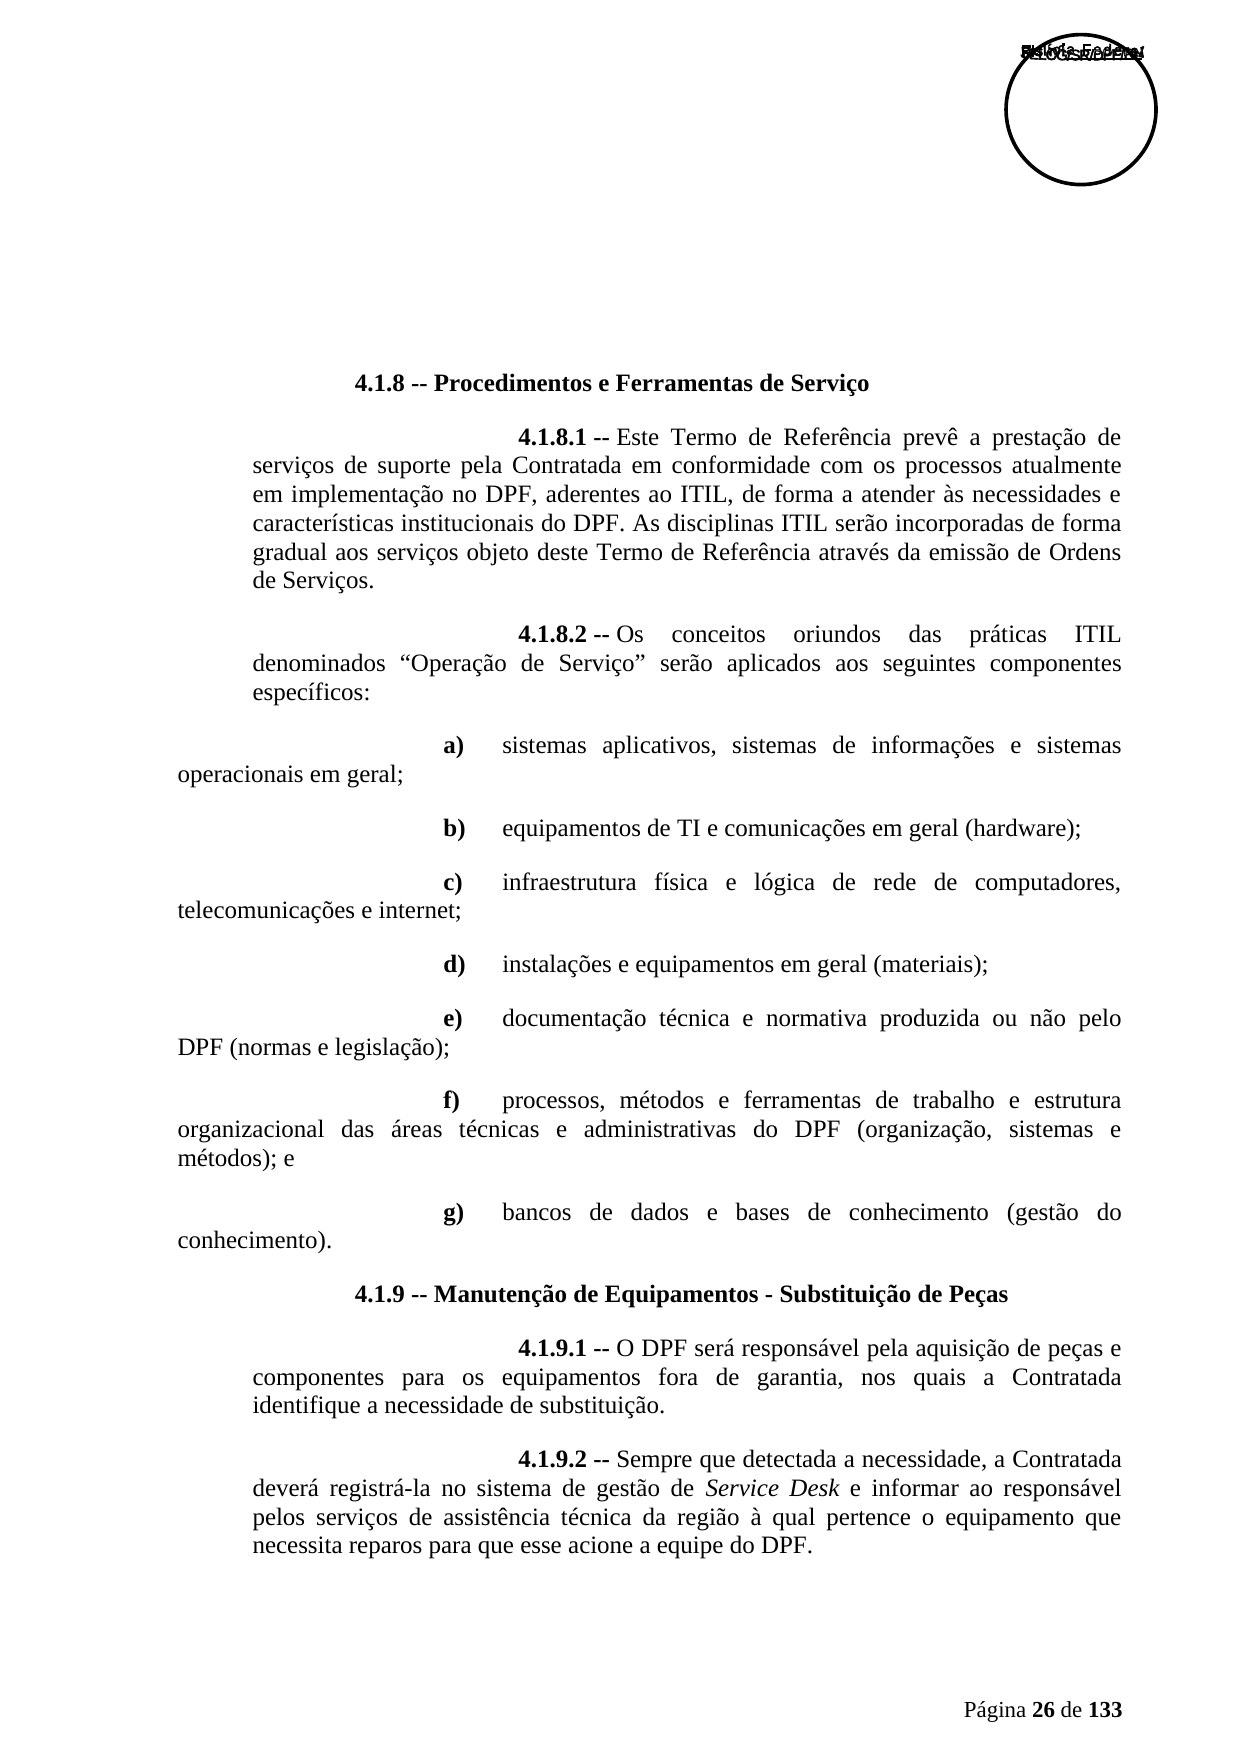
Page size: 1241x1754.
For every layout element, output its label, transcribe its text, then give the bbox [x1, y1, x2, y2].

list Sempre que detectada a necessidade, a Contratada deverá registrá-la no sistema de gestão de Service Desk e informar ao responsável pelos serviços de assistência técnica da região à qual pertence o equipamento que necessita reparos para que esse acione a equipe do DPF. [252, 1444, 1122, 1559]
list Procedimentos e Ferramentas de Serviço [177, 368, 1122, 397]
list Manutenção de Equipamentos - Substituição de Peças [177, 1279, 1122, 1308]
list equipamentos de TI e comunicações em geral (hardware); [177, 813, 1122, 842]
list sistemas aplicativos, sistemas de informações e sistemas operacionais em geral; [177, 731, 1122, 788]
list processos, métodos e ferramentas de trabalho e estrutura organizacional das áreas técnicas e administrativas do DPF (organização, sistemas e métodos); e [177, 1086, 1122, 1172]
list instalações e equipamentos em geral (materiais); [177, 949, 1122, 978]
list Este Termo de Referência prevê a prestação de serviços de suporte pela Contratada em conformidade com os processos atualmente em implementação no DPF, aderentes ao ITIL, de forma a atender às necessidades e características institucionais do DPF. As disciplinas ITIL serão incorporadas de forma gradual aos serviços objeto deste Termo de Referência através da emissão de Ordens de Serviços. [252, 422, 1122, 594]
list documentação técnica e normativa produzida ou não pelo DPF (normas e legislação); [177, 1003, 1122, 1061]
list Os conceitos oriundos das práticas ITIL denominados “Operação de Serviço” serão aplicados aos seguintes componentes específicos: [252, 619, 1122, 706]
list O DPF será responsável pela aquisição de peças e componentes para os equipamentos fora de garantia, nos quais a Contratada identifique a necessidade de substituição. [252, 1333, 1122, 1419]
list infraestrutura física e lógica de rede de computadores, telecomunicações e internet; [177, 867, 1122, 924]
list bancos de dados e bases de conhecimento (gestão do conhecimento). [177, 1197, 1122, 1254]
